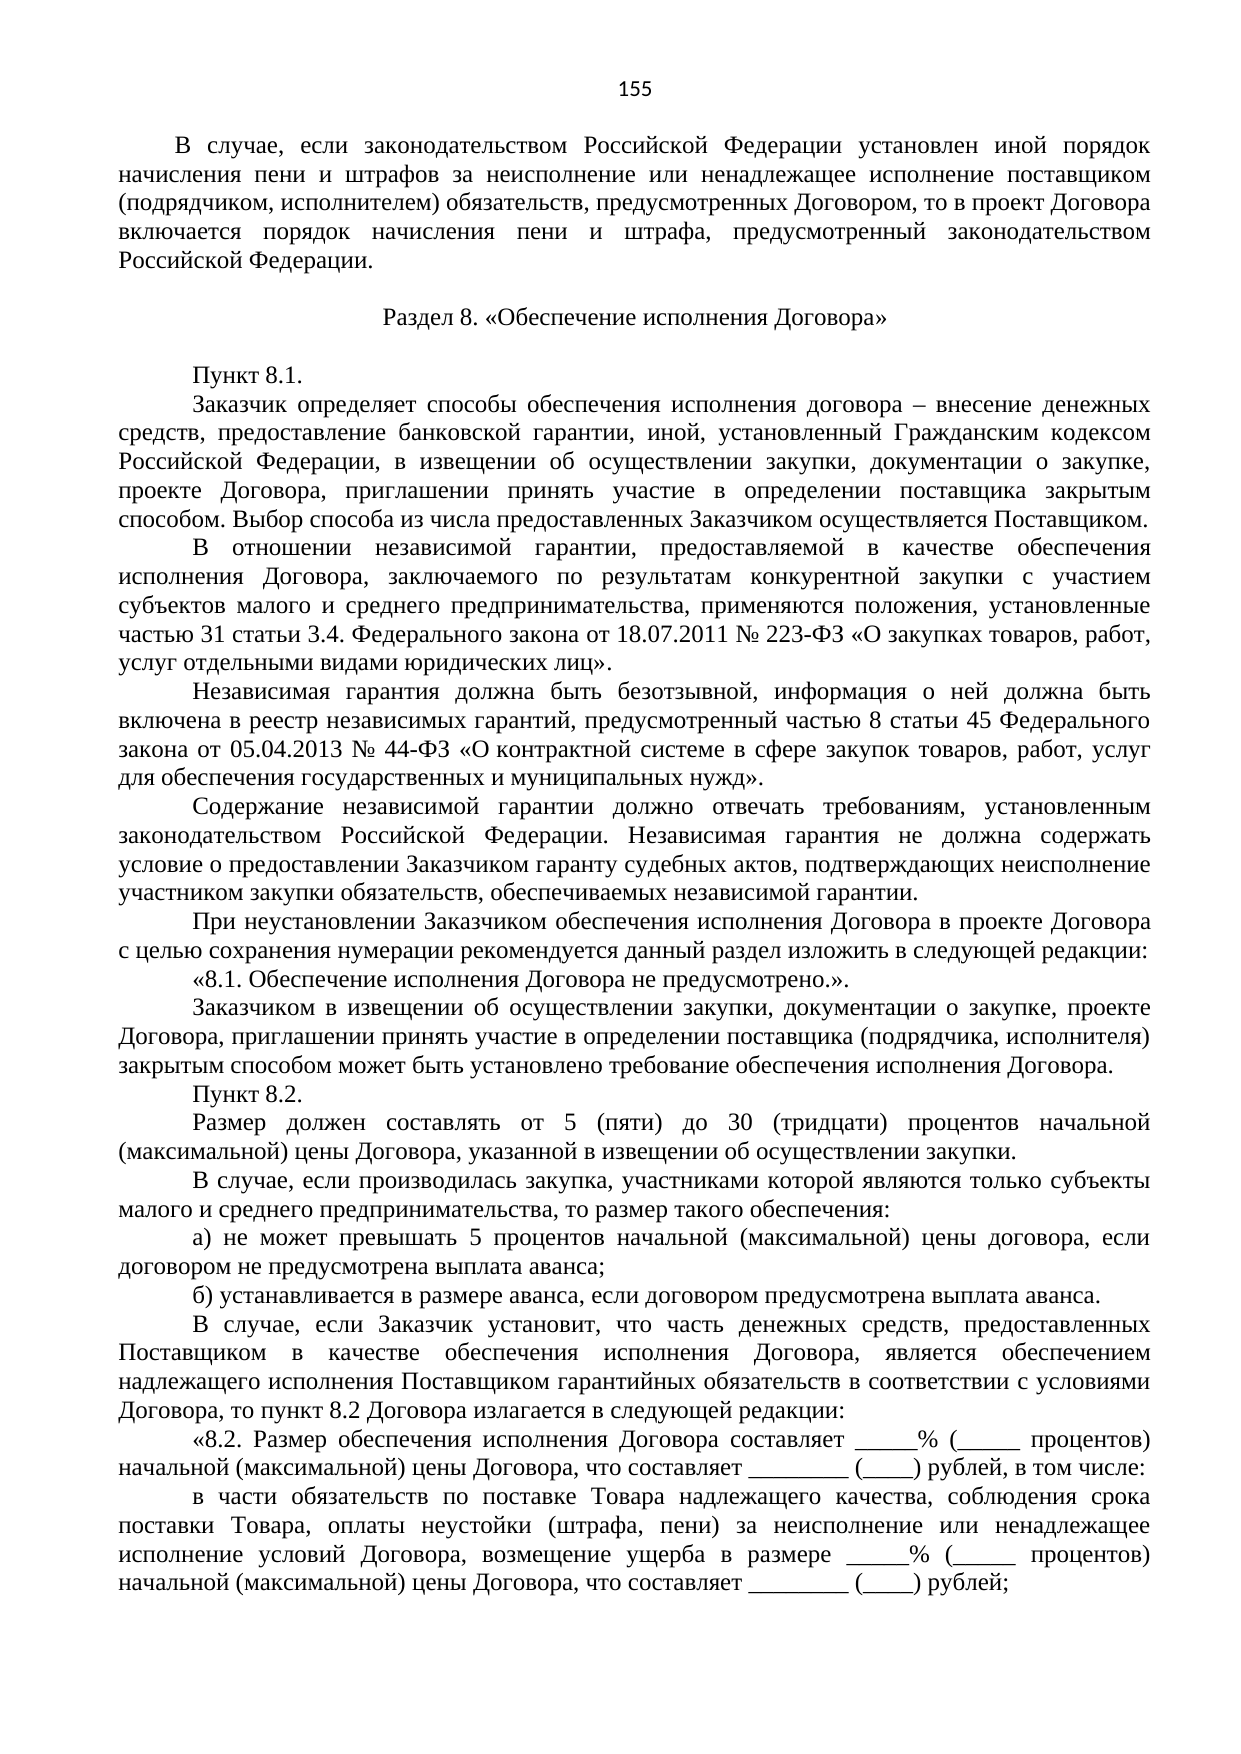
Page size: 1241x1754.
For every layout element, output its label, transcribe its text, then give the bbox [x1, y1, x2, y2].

text Пункт 8.1. [118, 360, 1152, 389]
text Независимая гарантия должна быть безотзывной, информация о ней должна быть включена в реестр независимых гарантий, предусмотренный частью 8 статьи 45 Федерального закона от 05.04.2013 № 44-ФЗ «О контрактной системе в сфере закупок товаров, работ, услуг для обеспечения государственных и муниципальных нужд». [118, 676, 1152, 791]
title Раздел 8. «Обеспечение исполнения Договора» [118, 302, 1152, 331]
text Содержание независимой гарантии должно отвечать требованиям, установленным законодательством Российской Федерации. Независимая гарантия не должна содержать условие о предоставлении Заказчиком гаранту судебных актов, подтверждающих неисполнение участником закупки обязательств, обеспечиваемых независимой гарантии. [118, 791, 1152, 906]
text б) устанавливается в размере аванса, если договором предусмотрена выплата аванса. [118, 1280, 1152, 1309]
text Размер должен составлять от 5 (пяти) до 30 (тридцати) процентов начальной (максимальной) цены Договора, указанной в извещении об осуществлении закупки. [118, 1107, 1152, 1165]
text в части обязательств по поставке Товара надлежащего качества, соблюдения срока поставки Товара, оплаты неустойки (штрафа, пени) за неисполнение или ненадлежащее исполнение условий Договора, возмещение ущерба в размере _____% (_____ процентов) начальной (максимальной) цены Договора, что составляет ________ (____) рублей; [118, 1481, 1152, 1596]
text Заказчик определяет способы обеспечения исполнения договора – внесение денежных средств, предоставление банковской гарантии, иной, установленный Гражданским кодексом Российской Федерации, в извещении об осуществлении закупки, документации о закупке, проекте Договора, приглашении принять участие в определении поставщика закрытым способом. Выбор способа из числа предоставленных Заказчиком осуществляется Поставщиком. [118, 389, 1152, 532]
text а) не может превышать 5 процентов начальной (максимальной) цены договора, если договором не предусмотрена выплата аванса; [118, 1222, 1152, 1280]
text «8.1. Обеспечение исполнения Договора не предусмотрено.». [118, 964, 1152, 992]
text В случае, если производилась закупка, участниками которой являются только субъекты малого и среднего предпринимательства, то размер такого обеспечения: [118, 1165, 1152, 1222]
text Заказчиком в извещении об осуществлении закупки, документации о закупке, проекте Договора, приглашении принять участие в определении поставщика (подрядчика, исполнителя) закрытым способом может быть установлено требование обеспечения исполнения Договора. [118, 992, 1152, 1079]
text В случае, если Заказчик установит, что часть денежных средств, предоставленных Поставщиком в качестве обеспечения исполнения Договора, является обеспечением надлежащего исполнения Поставщиком гарантийных обязательств в соответствии с условиями Договора, то пункт 8.2 Договора излагается в следующей редакции: [118, 1309, 1152, 1424]
text В отношении независимой гарантии, предоставляемой в качестве обеспечения исполнения Договора, заключаемого по результатам конкурентной закупки с участием субъектов малого и среднего предпринимательства, применяются положения, установленные частью 31 статьи 3.4. Федерального закона от 18.07.2011 № 223-ФЗ «О закупках товаров, работ, услуг отдельными видами юридических лиц». [118, 532, 1152, 676]
text Пункт 8.2. [118, 1079, 1152, 1107]
text При неустановлении Заказчиком обеспечения исполнения Договора в проекте Договора с целью сохранения нумерации рекомендуется данный раздел изложить в следующей редакции: [118, 906, 1152, 964]
text «8.2. Размер обеспечения исполнения Договора составляет _____% (_____ процентов) начальной (максимальной) цены Договора, что составляет ________ (____) рублей, в том числе: [118, 1424, 1152, 1481]
text В случае, если законодательством Российской Федерации установлен иной порядок начисления пени и штрафов за неисполнение или ненадлежащее исполнение поставщиком (подрядчиком, исполнителем) обязательств, предусмотренных Договором, то в проект Договора включается порядок начисления пени и штрафа, предусмотренный законодательством Российской Федерации. [118, 130, 1152, 274]
